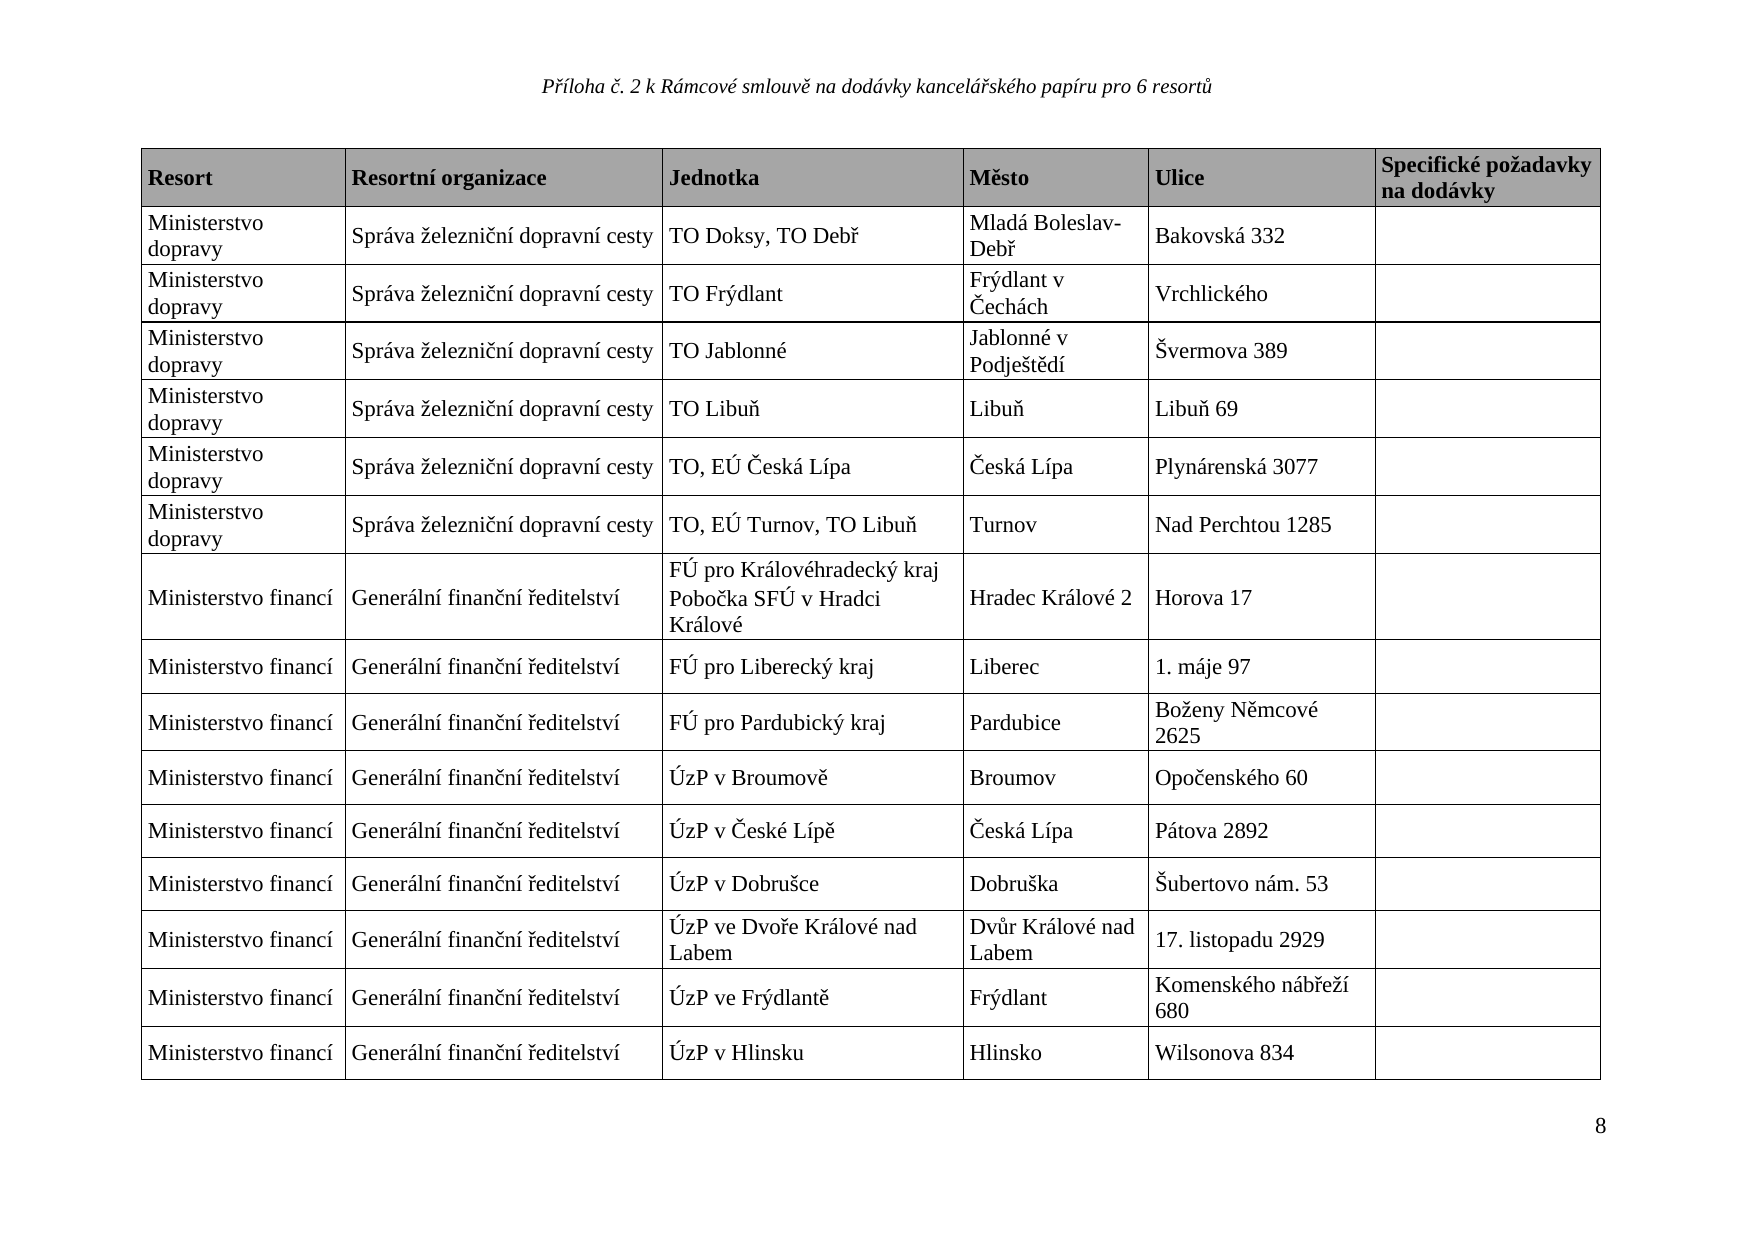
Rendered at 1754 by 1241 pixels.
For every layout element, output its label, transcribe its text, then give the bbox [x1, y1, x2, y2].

table_cell ÚzP v Dobrušce [663, 858, 963, 910]
table_cell Šubertovo nám. 53 [1149, 858, 1375, 910]
table_cell TO Jablonné [663, 323, 963, 379]
table_cell [1376, 640, 1600, 692]
table_cell Generální finanční ředitelství [346, 694, 662, 750]
table_cell Ministerstvo financí [142, 911, 345, 968]
table_cell Ministerstvo financí [142, 805, 345, 857]
table_cell Švermova 389 [1149, 323, 1375, 379]
table_header Specifické požadavky na dodávky [1376, 149, 1600, 206]
table_cell Jablonné v Podještědí [964, 323, 1148, 379]
table_cell Libuň 69 [1149, 380, 1375, 437]
table_cell Generální finanční ředitelství [346, 858, 662, 910]
table_cell Ministerstvo dopravy [142, 438, 345, 495]
table_cell [1376, 751, 1600, 803]
table_cell Generální finanční ředitelství [346, 805, 662, 857]
table_cell Správa železniční dopravní cesty [346, 496, 662, 553]
table_cell [1376, 265, 1600, 321]
table_cell Wilsonova 834 [1149, 1027, 1375, 1079]
table_cell Generální finanční ředitelství [346, 1027, 662, 1079]
table_header Resort [142, 149, 345, 206]
table_cell Mladá Boleslav-Debř [964, 207, 1148, 263]
table_cell Komenského nábřeží 680 [1149, 969, 1375, 1026]
table_cell Česká Lípa [964, 805, 1148, 857]
table_cell Generální finanční ředitelství [346, 554, 662, 639]
table_header Jednotka [663, 149, 963, 206]
table_cell Opočenského 60 [1149, 751, 1375, 803]
table_cell [1376, 554, 1600, 639]
table_cell [1376, 858, 1600, 910]
table_cell Ministerstvo dopravy [142, 380, 345, 437]
table_cell Správa železniční dopravní cesty [346, 438, 662, 495]
table_cell 1. máje 97 [1149, 640, 1375, 692]
table_cell [1376, 380, 1600, 437]
table_cell TO, EÚ Turnov, TO Libuň [663, 496, 963, 553]
table_cell Ministerstvo dopravy [142, 207, 345, 263]
table_cell Pardubice [964, 694, 1148, 750]
table_cell ÚzP ve Dvoře Králové nad Labem [663, 911, 963, 968]
table_cell TO Libuň [663, 380, 963, 437]
table_cell TO Doksy, TO Debř [663, 207, 963, 263]
table_cell Frýdlant v Čechách [964, 265, 1148, 321]
table_cell Plynárenská 3077 [1149, 438, 1375, 495]
table_cell FÚ pro Liberecký kraj [663, 640, 963, 692]
table_cell TO Frýdlant [663, 265, 963, 321]
table_cell Dobruška [964, 858, 1148, 910]
table_header Město [964, 149, 1148, 206]
table_header Ulice [1149, 149, 1375, 206]
table_cell Hradec Králové 2 [964, 554, 1148, 639]
table_cell Boženy Němcové 2625 [1149, 694, 1375, 750]
table_cell ÚzP ve Frýdlantě [663, 969, 963, 1026]
table_cell Generální finanční ředitelství [346, 751, 662, 803]
table_cell [1376, 207, 1600, 263]
table_cell FÚ pro Pardubický kraj [663, 694, 963, 750]
table_header Resortní organizace [346, 149, 662, 206]
table_cell Správa železniční dopravní cesty [346, 207, 662, 263]
table_cell [1376, 805, 1600, 857]
table_cell [1376, 969, 1600, 1026]
table_cell Ministerstvo financí [142, 1027, 345, 1079]
table_cell [1376, 438, 1600, 495]
table_cell Hlinsko [964, 1027, 1148, 1079]
table_cell Ministerstvo dopravy [142, 323, 345, 379]
table_cell Česká Lípa [964, 438, 1148, 495]
table_cell Pátova 2892 [1149, 805, 1375, 857]
table_cell ÚzP v České Lípě [663, 805, 963, 857]
table_cell Ministerstvo financí [142, 640, 345, 692]
table_cell Libuň [964, 380, 1148, 437]
table_cell Vrchlického [1149, 265, 1375, 321]
table_cell Turnov [964, 496, 1148, 553]
table_cell Broumov [964, 751, 1148, 803]
table_cell Generální finanční ředitelství [346, 640, 662, 692]
table_cell Horova 17 [1149, 554, 1375, 639]
table_cell ÚzP v Broumově [663, 751, 963, 803]
table_cell [1376, 323, 1600, 379]
table_cell Správa železniční dopravní cesty [346, 380, 662, 437]
table_cell [1376, 911, 1600, 968]
table_cell Ministerstvo dopravy [142, 496, 345, 553]
table_cell [1376, 694, 1600, 750]
table_cell Generální finanční ředitelství [346, 969, 662, 1026]
table_cell TO, EÚ Česká Lípa [663, 438, 963, 495]
table_cell ÚzP v Hlinsku [663, 1027, 963, 1079]
table_cell Ministerstvo financí [142, 858, 345, 910]
table_cell Ministerstvo financí [142, 751, 345, 803]
table_cell FÚ pro Královéhradecký kraj Pobočka SFÚ v Hradci Králové [663, 554, 963, 639]
table_cell Ministerstvo dopravy [142, 265, 345, 321]
table_cell Generální finanční ředitelství [346, 911, 662, 968]
table_cell Liberec [964, 640, 1148, 692]
table_cell Ministerstvo financí [142, 554, 345, 639]
table_cell Správa železniční dopravní cesty [346, 323, 662, 379]
table_cell [1376, 1027, 1600, 1079]
table_cell Frýdlant [964, 969, 1148, 1026]
table_cell Správa železniční dopravní cesty [346, 265, 662, 321]
table_cell Ministerstvo financí [142, 694, 345, 750]
table_cell Dvůr Králové nad Labem [964, 911, 1148, 968]
table_cell Bakovská 332 [1149, 207, 1375, 263]
table_cell Ministerstvo financí [142, 969, 345, 1026]
table_cell Nad Perchtou 1285 [1149, 496, 1375, 553]
table_cell 17. listopadu 2929 [1149, 911, 1375, 968]
table_cell [1376, 496, 1600, 553]
